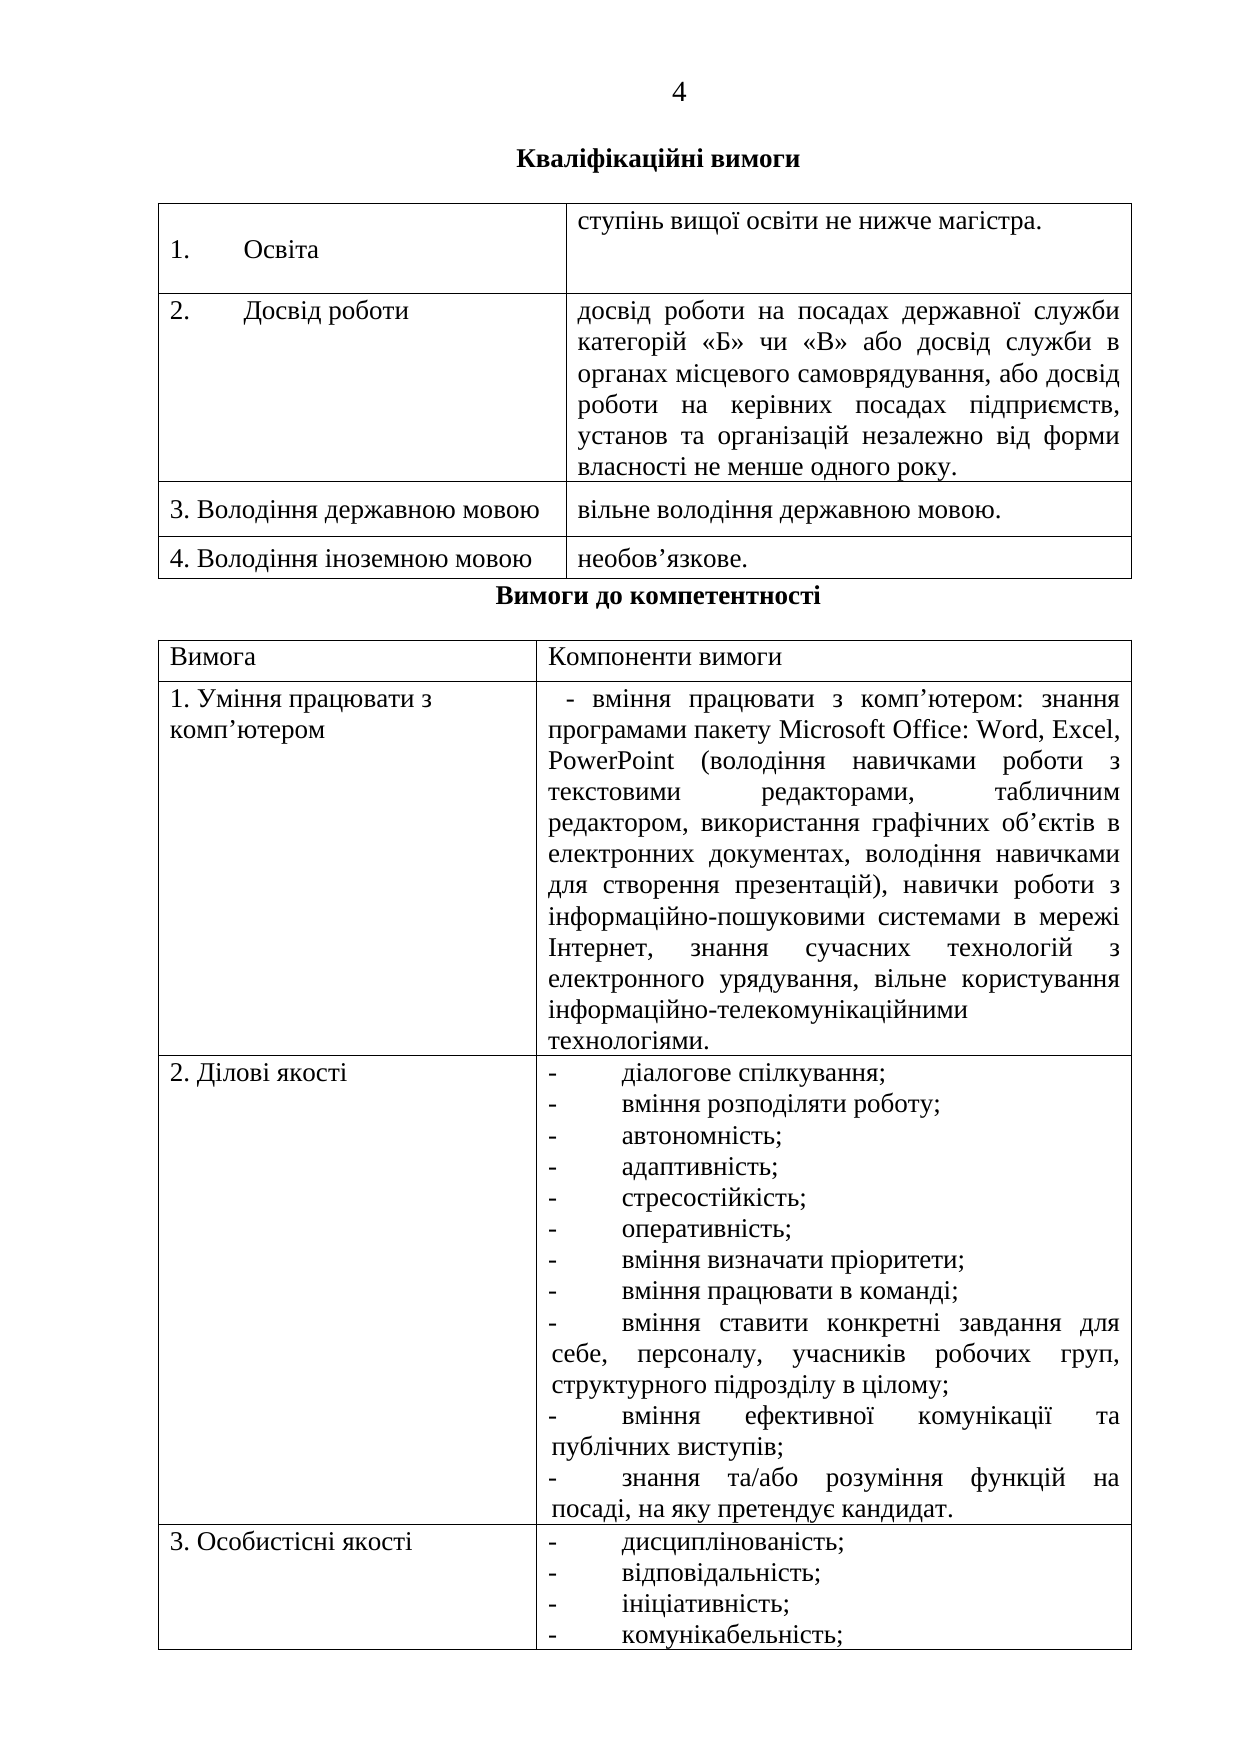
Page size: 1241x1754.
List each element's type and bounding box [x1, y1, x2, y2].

table_cell [156, 141, 1160, 1652]
